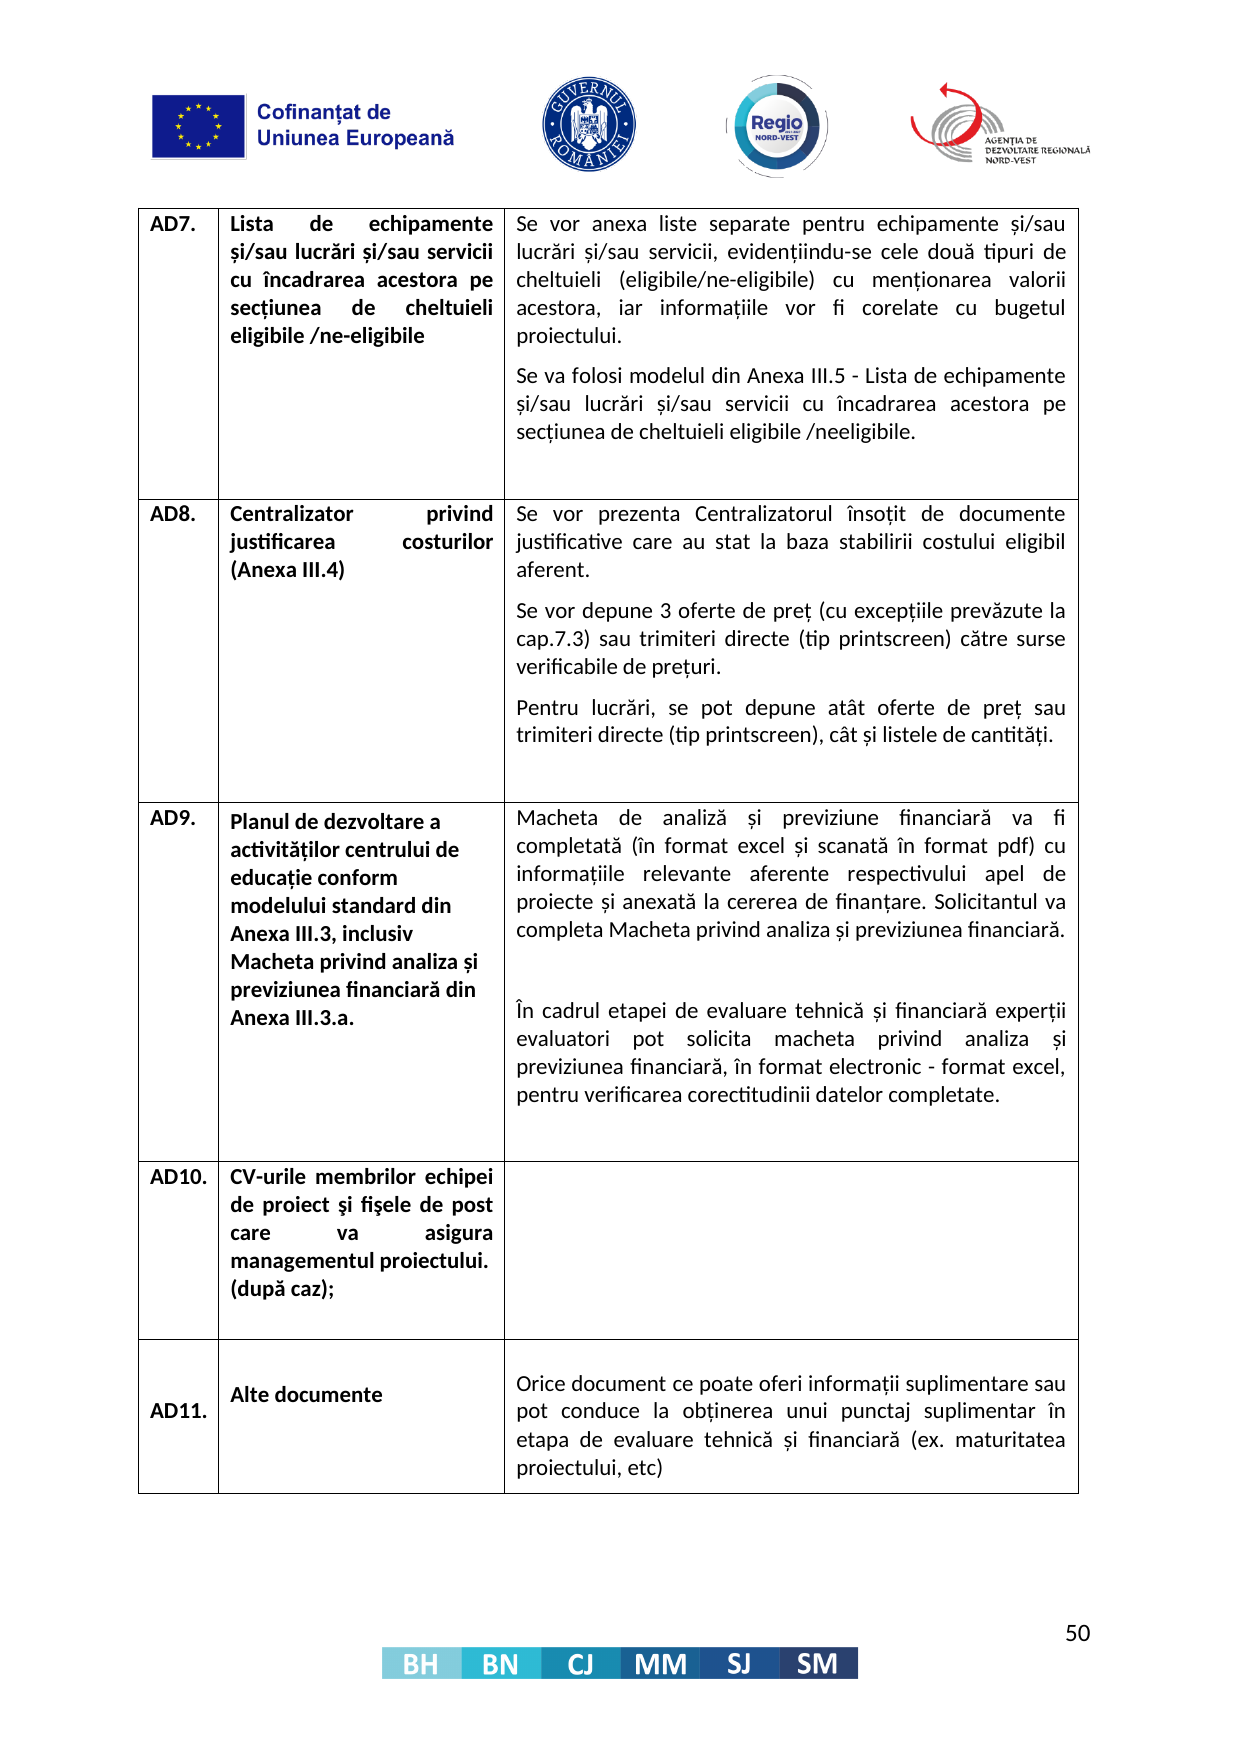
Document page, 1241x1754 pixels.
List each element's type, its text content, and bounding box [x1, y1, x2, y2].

table_cell Orice document ce poate oferi informații suplimentare sau pot conduce la obținerea unui punctaj suplimentar în etapa de evaluare tehnică și financiară (ex. maturitatea proiectului, etc) [505, 1340, 1078, 1493]
table_cell Lista de echipamente și/sau lucrări și/sau servicii cu încadrarea acestora pe secțiunea de cheltuieli eligibile /ne-eligibile [219, 209, 504, 498]
picture [382, 1647, 859, 1679]
table_cell Planul de dezvoltare a activităților centrului de educație conform modelului standard din Anexa III.3, inclusiv Macheta privind analiza și previziunea financiară din Anexa III.3.a. [219, 803, 504, 1161]
picture [150, 75, 1091, 178]
table_cell AD8. [139, 500, 218, 802]
table_cell CV-urile membrilor echipei de proiect şi fişele de post care va asigura managementul proiectului. (după caz); [219, 1162, 504, 1338]
table_cell Se vor prezenta Centralizatorul însoțit de documente justificative care au stat la baza stabilirii costului eligibil aferent. Se vor depune 3 oferte de preț (cu excepțiile prevăzute la cap.7.3) sau trimiteri directe (tip printscreen) către surse verificabile de prețuri. Pentru lucrări, se pot depune atât oferte de preț sau trimiteri directe (tip printscreen), cât și listele de cantități. [505, 500, 1078, 802]
table_cell AD11. [139, 1340, 218, 1493]
table_cell Se vor anexa liste separate pentru echipamente și/sau lucrări și/sau servicii, evidenţiindu-se cele două tipuri de cheltuieli (eligibile/ne-eligibile) cu menționarea valorii acestora, iar informațiile vor fi corelate cu bugetul proiectului. Se va folosi modelul din Anexa III.5 - Lista de echipamente și/sau lucrări și/sau servicii cu încadrarea acestora pe secțiunea de cheltuieli eligibile /neeligibile. [505, 209, 1078, 498]
table_cell AD9. [139, 803, 218, 1161]
table_cell AD7. [139, 209, 218, 498]
table_cell [505, 1162, 1078, 1338]
table_cell Alte documente [219, 1340, 504, 1493]
table_cell Centralizator privind justificarea costurilor (Anexa III.4) [219, 500, 504, 802]
table_cell AD10. [139, 1162, 218, 1338]
table_cell Macheta de analiză și previziune financiară va fi completată (în format excel și scanată în format pdf) cu informaţiile relevante aferente respectivului apel de proiecte şi anexată la cererea de finanţare. Solicitantul va completa Macheta privind analiza și previziunea financiară. În cadrul etapei de evaluare tehnică şi financiară experţii evaluatori pot solicita macheta privind analiza şi previziunea financiară, în format electronic - format excel, pentru verificarea corectitudinii datelor completate. [505, 803, 1078, 1161]
